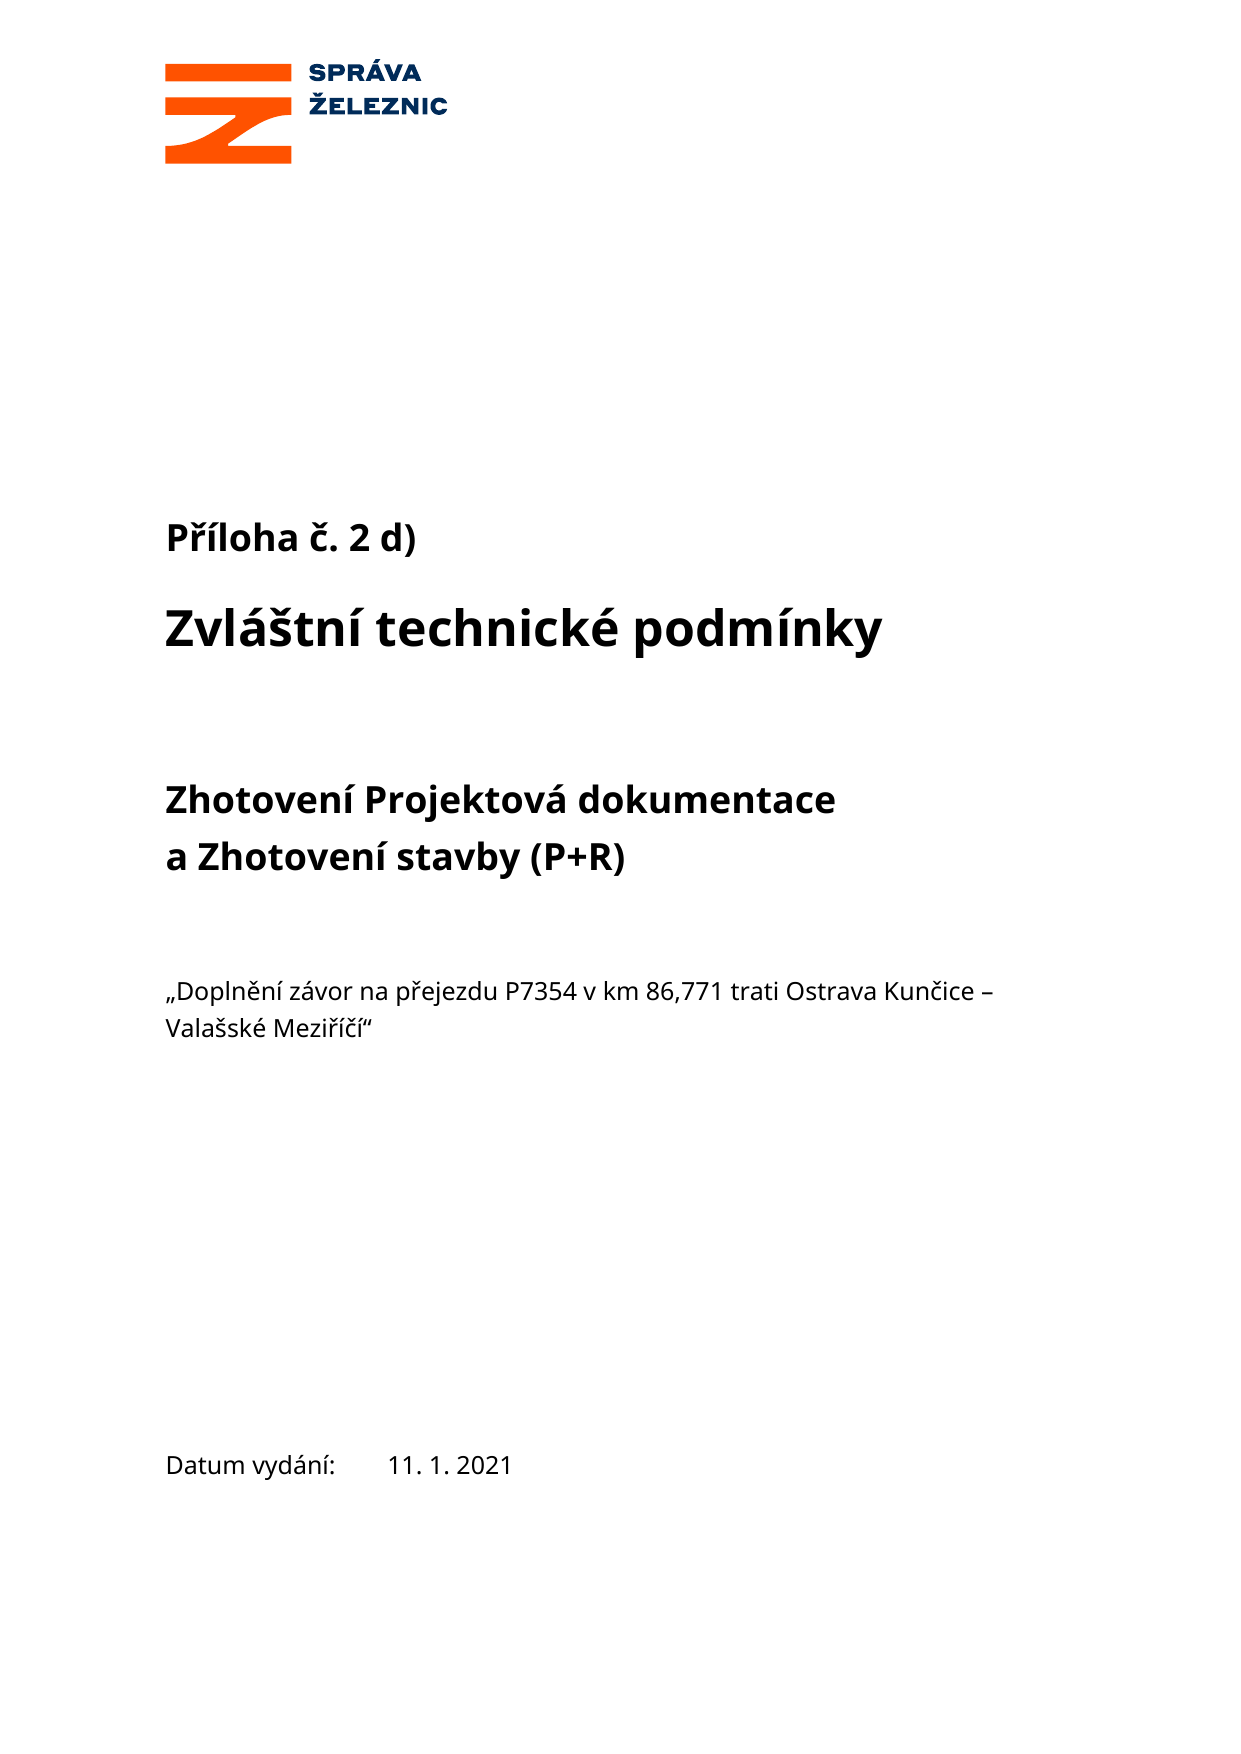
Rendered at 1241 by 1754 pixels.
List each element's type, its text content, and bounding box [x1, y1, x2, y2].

text Příloha č. 2 d) [165, 512, 1075, 563]
text Zvláštní technické podmínky [165, 593, 1075, 661]
text Zhotovení Projektová dokumentace a Zhotovení stavby (P+R) [165, 774, 1075, 881]
text Datum vydání: 11. 1. 2021 [165, 1448, 1075, 1482]
